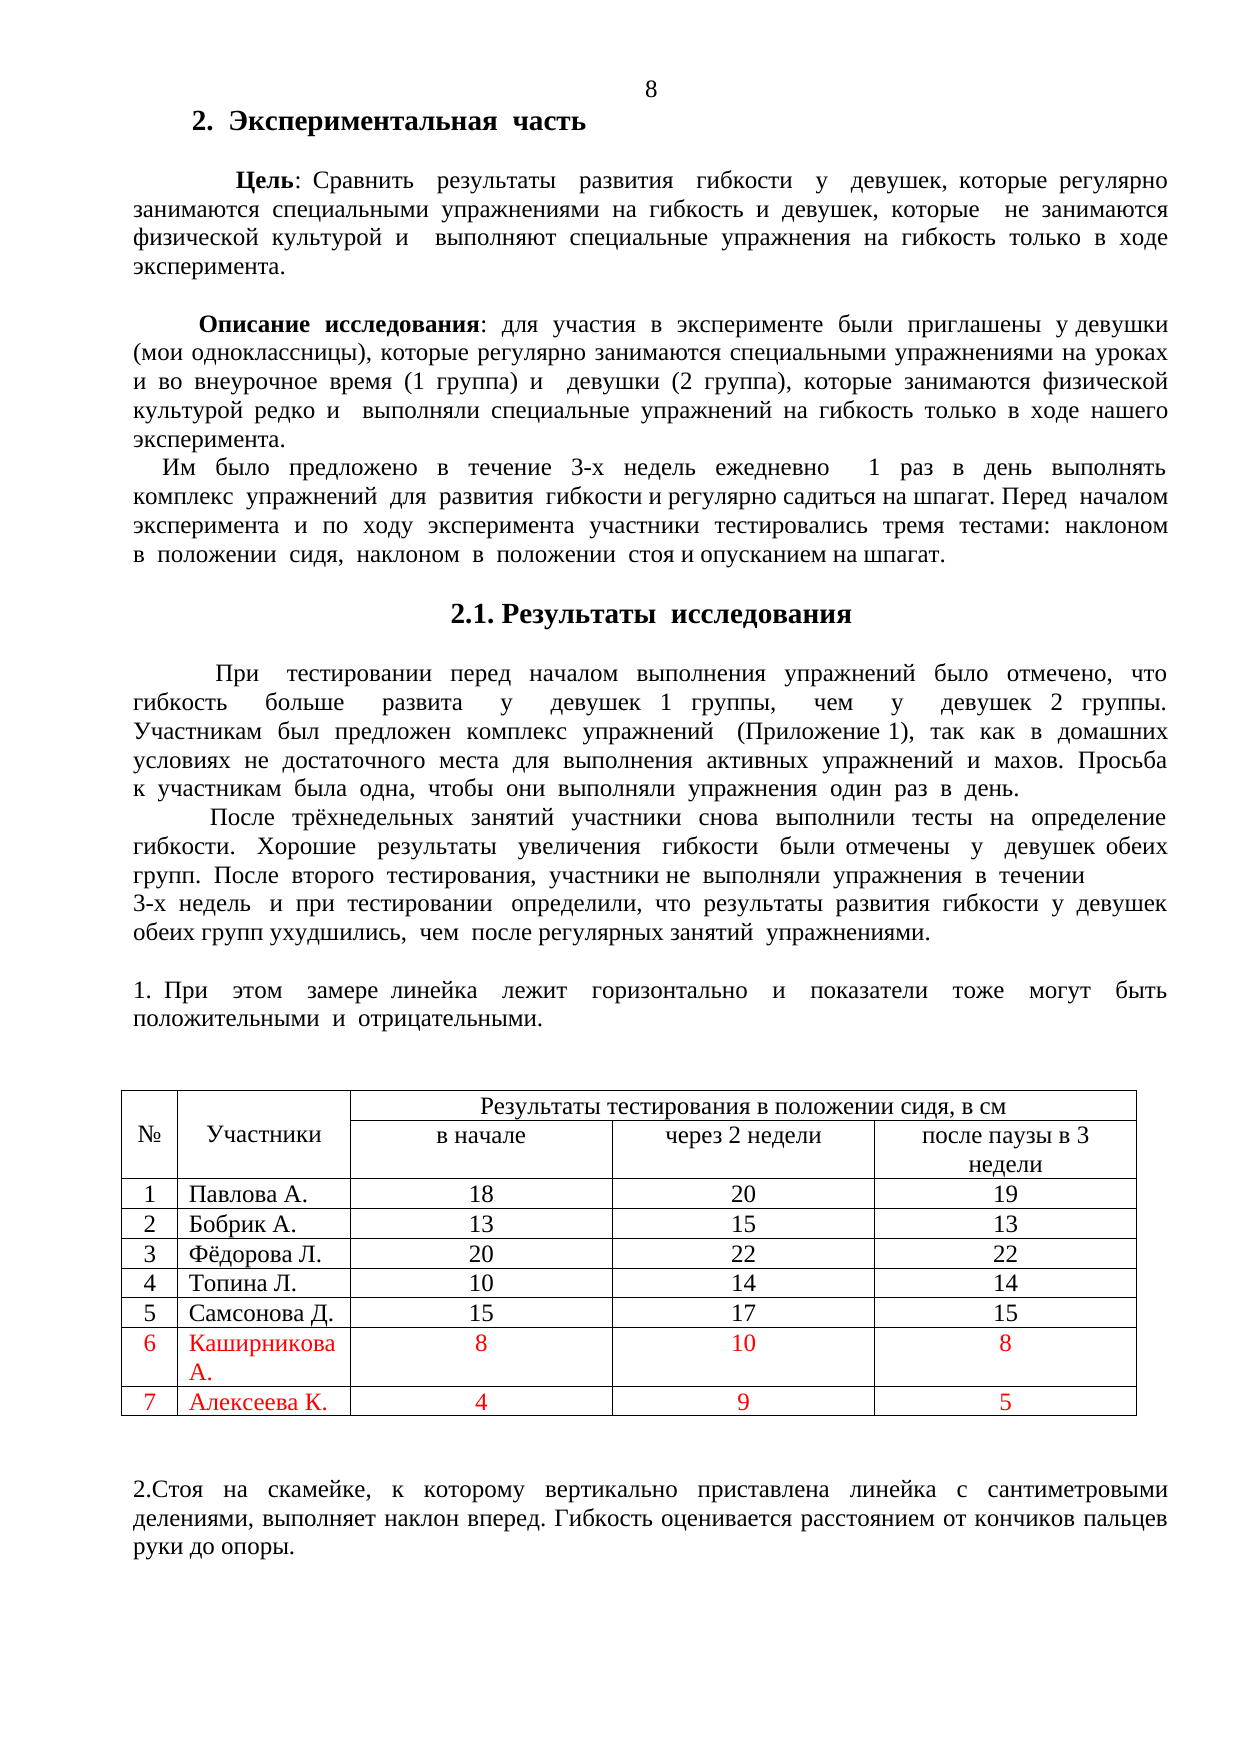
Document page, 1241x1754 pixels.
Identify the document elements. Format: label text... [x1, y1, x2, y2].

table_cell 5 [875, 1387, 1136, 1415]
table_cell 19 [875, 1179, 1136, 1208]
table_cell через 2 недели [613, 1121, 874, 1178]
text Описание исследования: для участия в эксперименте были приглашены у девушки (мои одноклассницы), которые регулярно занимаются специальными упражнениями на уроках и во внеурочное время (1 группа) и девушки (2 группа), которые занимаются физической культурой редко и выполняли специальные упражнений на гибкость только в ходе нашего эксперимента. [133, 309, 1169, 452]
table_cell 13 [351, 1209, 612, 1238]
table_cell 17 [613, 1298, 874, 1327]
table_cell 13 [875, 1209, 1136, 1238]
table_cell 15 [351, 1298, 612, 1327]
table_cell 4 [122, 1269, 177, 1297]
table_header № [122, 1091, 177, 1178]
table_cell Каширникова А. [178, 1328, 350, 1386]
table_cell в начале [351, 1121, 612, 1178]
table_cell 8 [351, 1328, 612, 1386]
table_cell 6 [122, 1328, 177, 1386]
table_cell 5 [122, 1298, 177, 1327]
table_cell Фёдорова Л. [178, 1239, 350, 1267]
table_cell 4 [351, 1387, 612, 1415]
text 3-х недель и при тестировании определили, что результаты развития гибкости у девушек обеих групп ухудшились, чем после регулярных занятий упражнениями. [133, 888, 1169, 946]
text 2.1. Результаты исследования [133, 596, 1169, 630]
table_cell 8 [875, 1328, 1136, 1386]
table_cell 2 [122, 1209, 177, 1238]
table_cell 9 [613, 1387, 874, 1415]
table_header Участники [178, 1091, 350, 1178]
text При тестировании перед началом выполнения упражнений было отмечено, что гибкость больше развита у девушек 1 группы, чем у девушек 2 группы. Участникам был предложен комплекс упражнений (Приложение 1), так как в домашних условиях не достаточного места для выполнения активных упражнений и махов. Просьба к участникам была одна, чтобы они выполняли упражнения один раз в день. [133, 658, 1169, 802]
text 1. При этом замере линейка лежит горизонтально и показатели тоже могут быть положительными и отрицательными. [133, 975, 1169, 1032]
table_cell 22 [875, 1239, 1136, 1267]
table_cell 20 [351, 1239, 612, 1267]
text 2.Стоя на скамейке, к которому вертикально приставлена линейка с сантиметровыми делениями, выполняет наклон вперед. Гибкость оценивается расстоянием от кончиков пальцев руки до опоры. [133, 1474, 1169, 1560]
table_cell Топина Л. [178, 1269, 350, 1297]
table_cell Бобрик А. [178, 1209, 350, 1238]
text Им было предложено в течение 3-х недель ежедневно 1 раз в день выполнять комплекс упражнений для развития гибкости и регулярно садиться на шпагат. Перед началом эксперимента и по ходу эксперимента участники тестировались тремя тестами: наклоном в положении сидя, наклоном в положении стоя и опусканием на шпагат. [133, 452, 1169, 567]
table_cell 14 [875, 1269, 1136, 1297]
table_cell 20 [613, 1179, 874, 1208]
table_cell 14 [613, 1269, 874, 1297]
table_cell 1 [122, 1179, 177, 1208]
table_cell 22 [613, 1239, 874, 1267]
table_cell 18 [351, 1179, 612, 1208]
table_header Результаты тестирования в положении сидя, в см [351, 1091, 1136, 1119]
table_cell 15 [613, 1209, 874, 1238]
table_cell Павлова А. [178, 1179, 350, 1208]
table_cell 10 [613, 1328, 874, 1386]
text 2. Экспериментальная часть [133, 103, 1169, 136]
table_cell 3 [122, 1239, 177, 1267]
table_cell 10 [351, 1269, 612, 1297]
text После трёхнедельных занятий участники снова выполнили тесты на определение гибкости. Хорошие результаты увеличения гибкости были отмечены у девушек обеих групп. После второго тестирования, участники не выполняли упражнения в течении [133, 802, 1169, 888]
table_cell 7 [122, 1387, 177, 1415]
table_cell после паузы в 3 недели [875, 1121, 1136, 1178]
table_cell Самсонова Д. [178, 1298, 350, 1327]
text Цель: Сравнить результаты развития гибкости у девушек, которые регулярно занимаются специальными упражнениями на гибкость и девушек, которые не занимаются физической культурой и выполняют специальные упражнения на гибкость только в ходе эксперимента. [133, 165, 1169, 280]
table_cell Алексеева К. [178, 1387, 350, 1415]
table_cell 15 [875, 1298, 1136, 1327]
